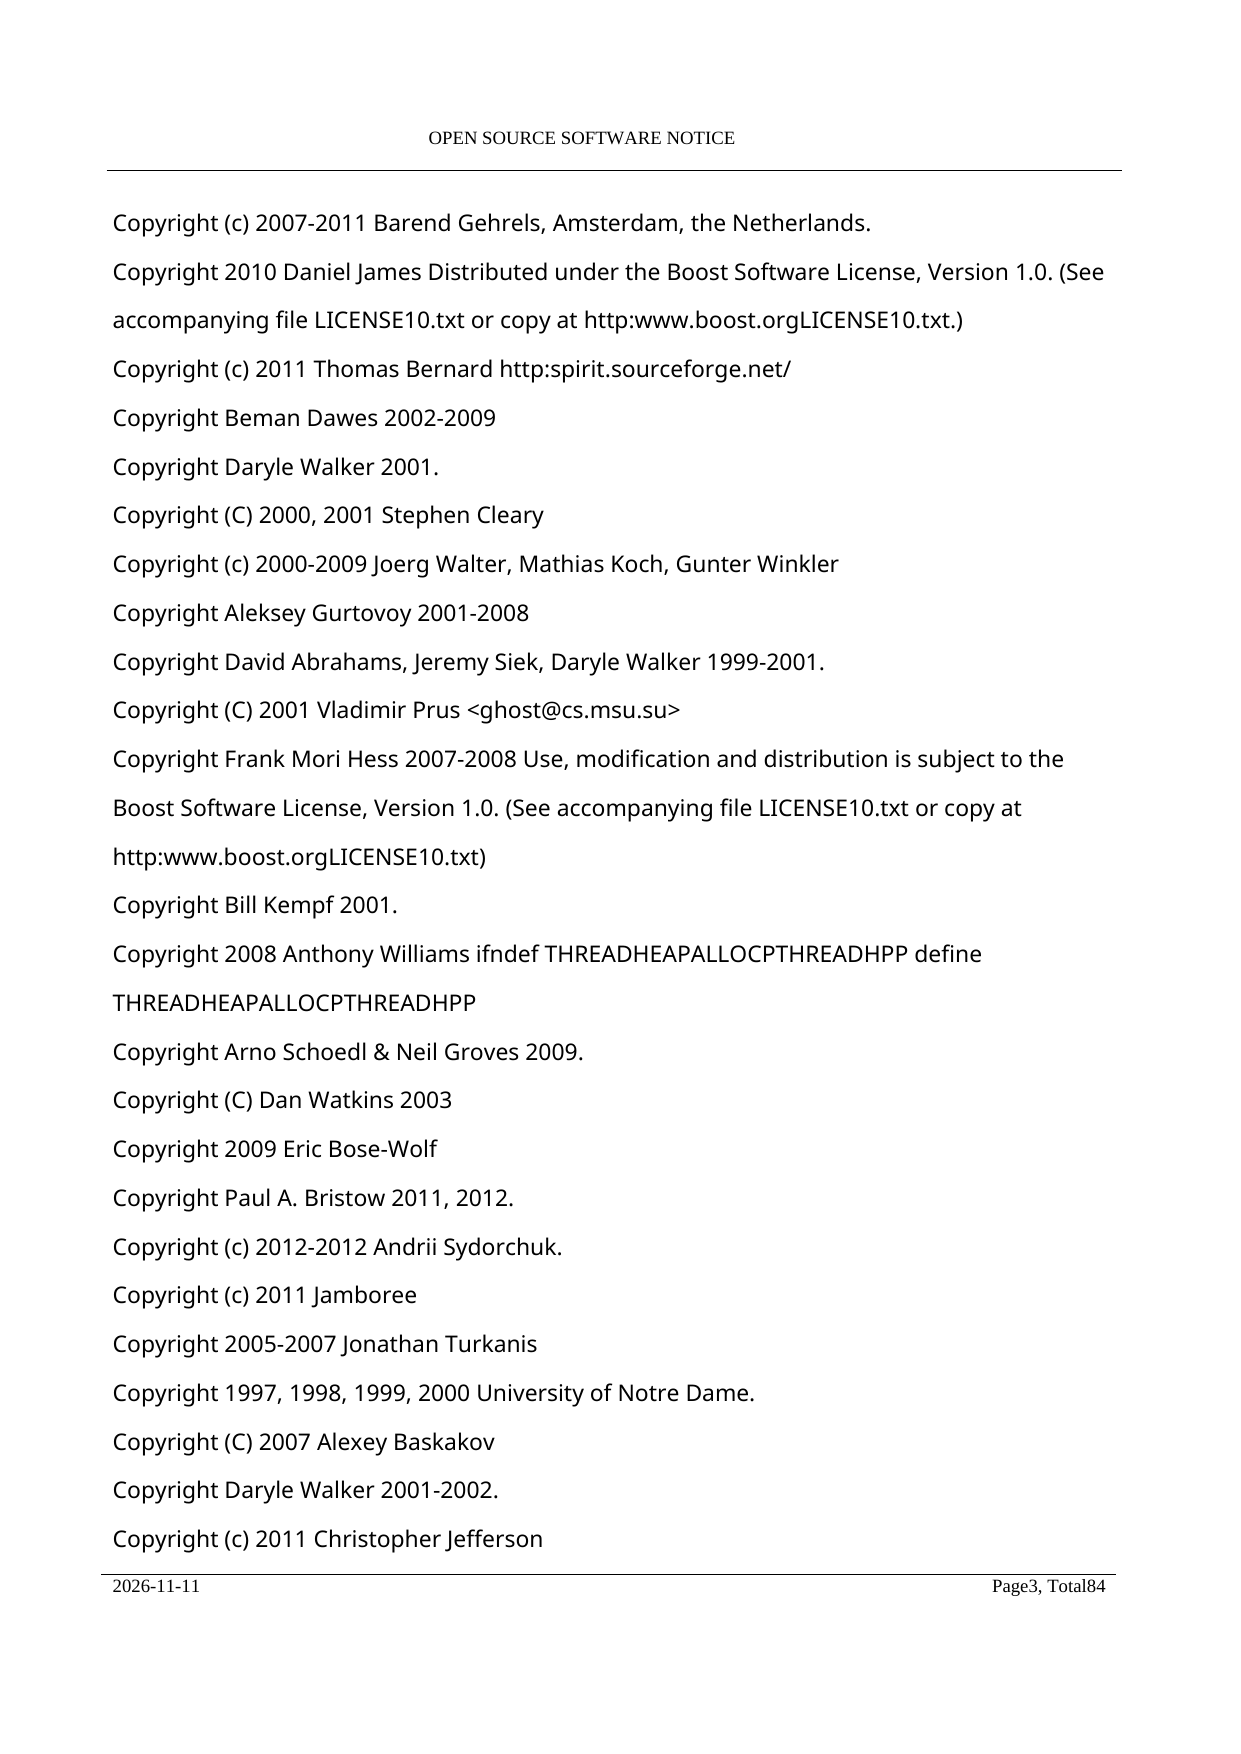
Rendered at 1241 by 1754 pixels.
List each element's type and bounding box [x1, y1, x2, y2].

text [112, 206, 1128, 1555]
